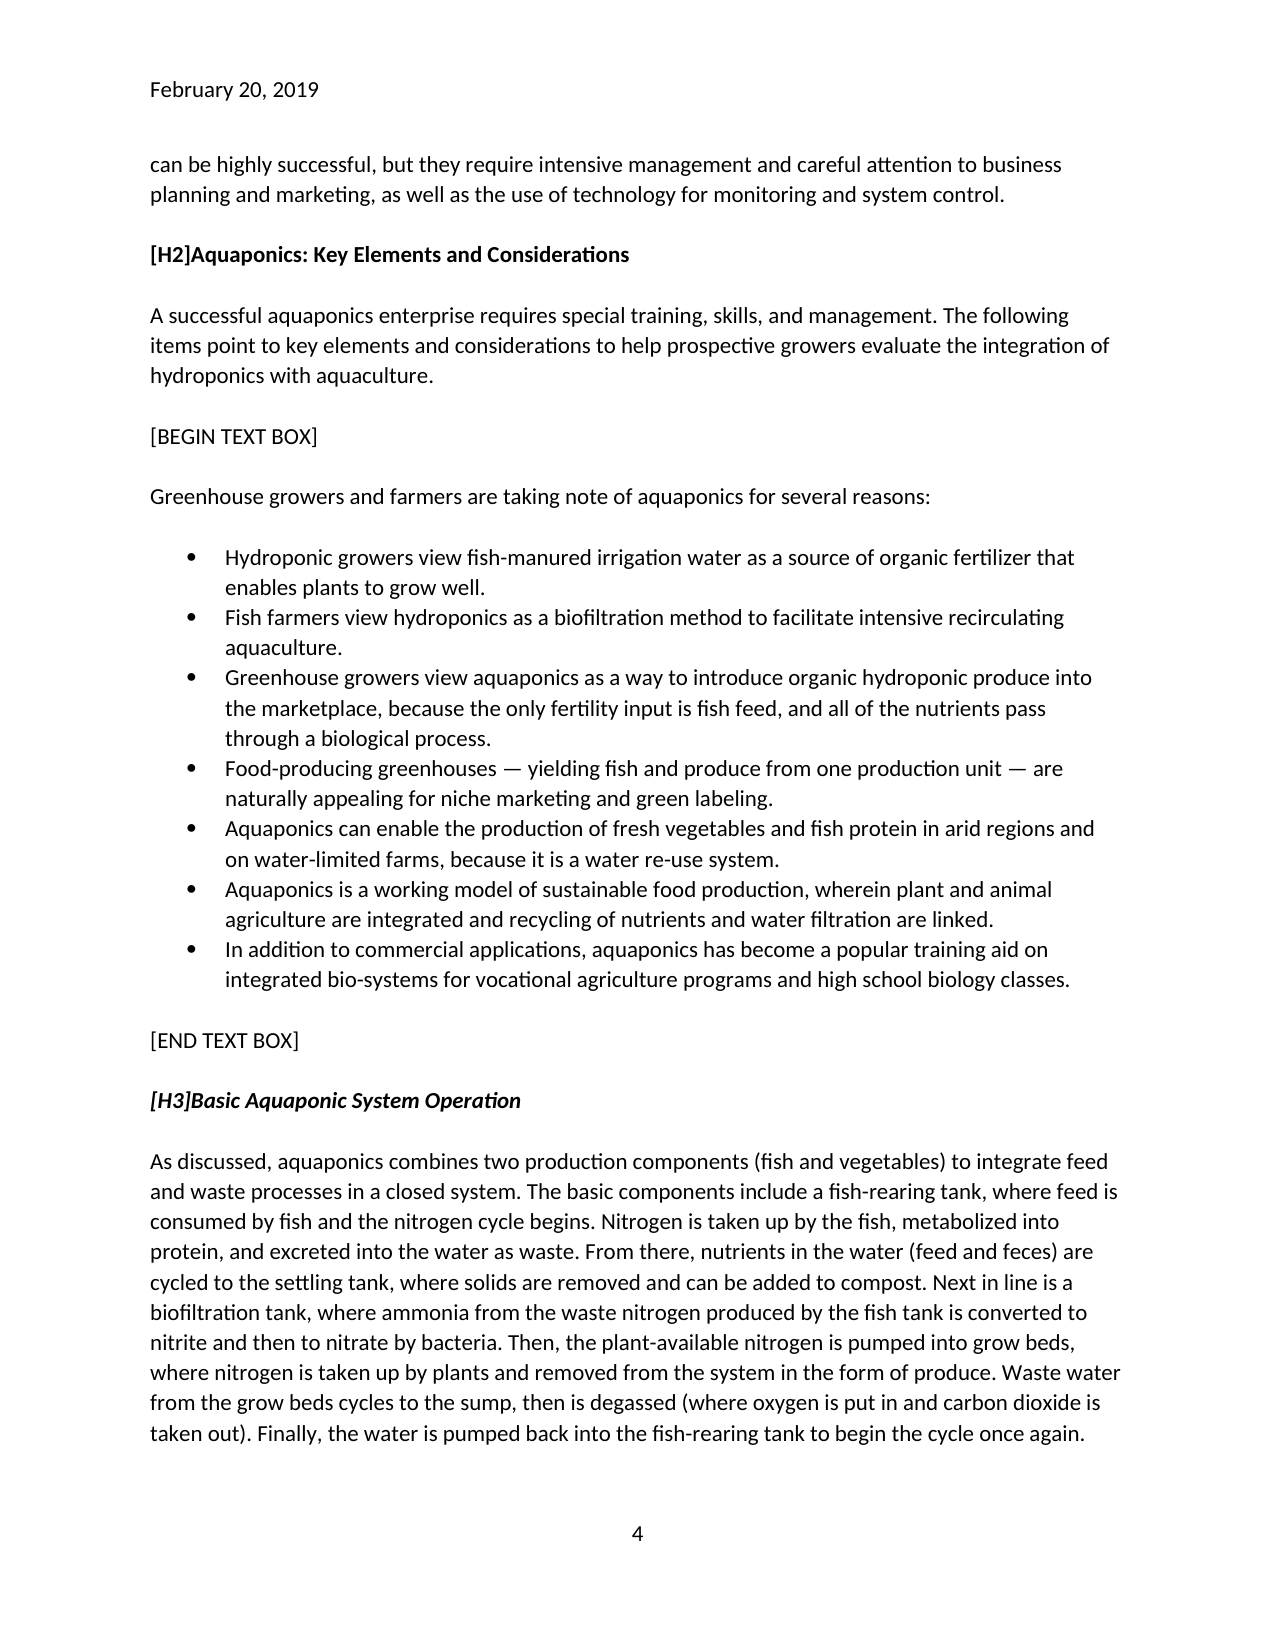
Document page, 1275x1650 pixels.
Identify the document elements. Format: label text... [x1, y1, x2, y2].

text Greenhouse growers and farmers are taking note of aquaponics for several reasons: [150, 482, 1125, 510]
list Aquaponics is a working model of sustainable food production, wherein plant and animal agriculture are integrated and recycling of nutrients and water filtration are linked. [187, 875, 1125, 933]
list Food-producing greenhouses — yielding fish and produce from one production unit — are naturally appealing for niche marketing and green labeling. [187, 754, 1125, 812]
text [H2]Aquaponics: Key Elements and Considerations [150, 241, 1125, 269]
list Hydroponic growers view fish-manured irrigation water as a source of organic fertilizer that enables plants to grow well. [187, 543, 1125, 601]
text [150, 150, 1125, 208]
list In addition to commercial applications, aquaponics has become a popular training aid on integrated bio-systems for vocational agriculture programs and high school biology classes. [187, 935, 1125, 994]
text [END TEXT BOX] [150, 1026, 1125, 1054]
text [BEGIN TEXT BOX] [150, 422, 1125, 450]
list Fish farmers view hydroponics as a biofiltration method to facilitate intensive recirculating aquaculture. [187, 603, 1125, 661]
text As discussed, aquaponics combines two production components (fish and vegetables) to integrate feed and waste processes in a closed system. The basic components include a fish-rearing tank, where feed is consumed by fish and the nitrogen cycle begins. Nitrogen is taken up by the fish, metabolized into protein, and excreted into the water as waste. From there, nutrients in the water (feed and feces) are cycled to the settling tank, where solids are removed and can be added to compost. Next in line is a biofiltration tank, where ammonia from the waste nitrogen produced by the fish tank is converted to nitrite and then to nitrate by bacteria. Then, the plant-available nitrogen is pumped into grow beds, where nitrogen is taken up by plants and removed from the system in the form of produce. Waste water from the grow beds cycles to the sump, then is degassed (where oxygen is put in and carbon dioxide is taken out). Finally, the water is pumped back into the fish-rearing tank to begin the cycle once again. [150, 1147, 1125, 1447]
text [H3]Basic Aquaponic System Operation [150, 1086, 1125, 1114]
list Greenhouse growers view aquaponics as a way to introduce organic hydroponic produce into the marketplace, because the only fertility input is fish feed, and all of the nutrients pass through a biological process. [187, 663, 1125, 752]
list Aquaponics can enable the production of fresh vegetables and fish protein in arid regions and on water-limited farms, because it is a water re-use system. [187, 814, 1125, 873]
text A successful aquaponics enterprise requires special training, skills, and management. The following items point to key elements and considerations to help prospective growers evaluate the integration of hydroponics with aquaculture. [150, 301, 1125, 389]
